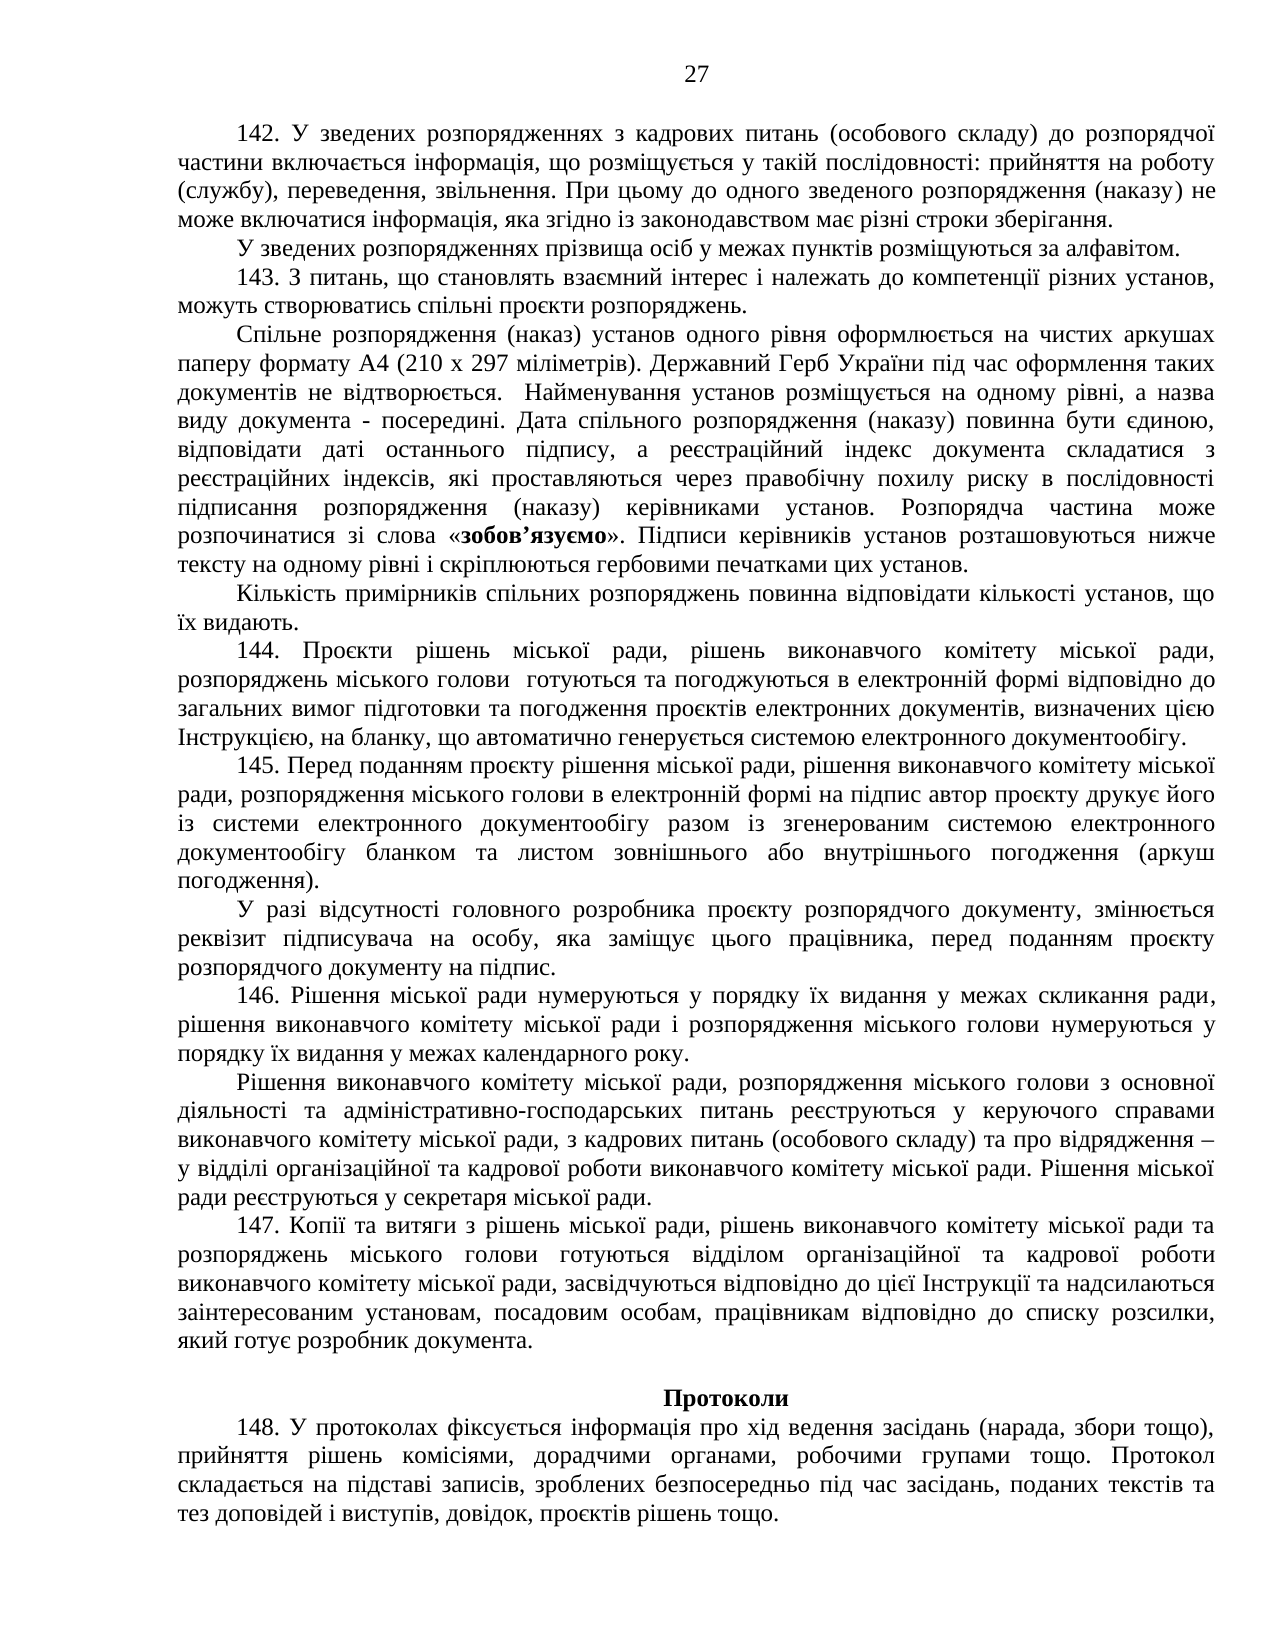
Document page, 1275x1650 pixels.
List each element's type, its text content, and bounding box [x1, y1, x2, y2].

text 142. У зведених розпорядженнях з кадрових питань (особового складу) до розпорядчої частини включається інформація, що розміщується у такій послідовності: прийняття на роботу (службу), переведення, звільнення. При цьому до одного зведеного розпорядження (наказу) не може включатися інформація, яка згідно із законодавством має різні строки зберігання. [177, 118, 1216, 233]
text 147. Копії та витяги з рішень міської ради, рішень виконавчого комітету міської ради та розпоряджень міського голови готуються відділом організаційної та кадрової роботи виконавчого комітету міської ради, засвідчуються відповідно до цієї Інструкції та надсилаються заінтересованим установам, посадовим особам, працівникам відповідно до списку розсилки, який готує розробник документа. [177, 1211, 1216, 1354]
text У зведених розпорядженнях прізвища осіб у межах пунктів розміщуються за алфавітом. [177, 233, 1216, 262]
text Спільне розпорядження (наказ) установ одного рівня оформлюється на чистих аркушах паперу формату А4 (210 х 297 міліметрів). Державний Герб України під час оформлення таких документів не відтворюється. Найменування установ розміщується на одному рівні, а назва виду документа - посередині. Дата спільного розпорядження (наказу) повинна бути єдиною, відповідати даті останнього підпису, а реєстраційний індекс документа складатися з реєстраційних індексів, які проставляються через правобічну похилу риску в послідовності підписання розпорядження (наказу) керівниками установ. Розпорядча частина може розпочинатися зі слова «зобов’язуємо». Підписи керівників установ розташовуються нижче тексту на одному рівні і скріплюються гербовими печатками цих установ. [177, 319, 1216, 578]
text 144. Проєкти рішень міської ради, рішень виконавчого комітету міської ради, розпоряджень міського голови готуються та погоджуються в електронній формі відповідно до загальних вимог підготовки та погодження проєктів електронних документів, визначених цією Інструкцією, на бланку, що автоматично генерується системою електронного документообігу. [177, 636, 1216, 751]
text 145. Перед поданням проєкту рішення міської ради, рішення виконавчого комітету міської ради, розпорядження міського голови в електронній формі на підпис автор проєкту друкує його із системи електронного документообігу разом із згенерованим системою електронного документообігу бланком та листом зовнішнього або внутрішнього погодження (аркуш погодження). [177, 751, 1216, 894]
text У разі відсутності головного розробника проєкту розпорядчого документу, змінюється реквізит підписувача на особу, яка заміщує цього працівника, перед поданням проєкту розпорядчого документу на підпис. [177, 894, 1216, 981]
text 143. З питань, що становлять взаємний інтерес і належать до компетенції різних установ, можуть створюватись спільні проєкти розпоряджень. [177, 262, 1216, 319]
text Протоколи [177, 1383, 1216, 1412]
text 148. У протоколах фіксується інформація про хід ведення засідань (нарада, збори тощо), прийняття рішень комісіями, дорадчими органами, робочими групами тощо. Протокол складається на підставі записів, зроблених безпосередньо під час засідань, поданих текстів та тез доповідей і виступів, довідок, проєктів рішень тощо. [177, 1412, 1216, 1527]
text Рішення виконавчого комітету міської ради, розпорядження міського голови з основної діяльності та адміністративно-господарських питань реєструються у керуючого справами виконавчого комітету міської ради, з кадрових питань (особового складу) та про відрядження – у відділі організаційної та кадрової роботи виконавчого комітету міської ради. Рішення міської ради реєструються у секретаря міської ради. [177, 1067, 1216, 1211]
text 146. Рішення міської ради нумеруються у порядку їх видання у межах скликання ради, рішення виконавчого комітету міської ради і розпорядження міського голови нумеруються у порядку їх видання у межах календарного року. [177, 981, 1216, 1067]
text Кількість примірників спільних розпоряджень повинна відповідати кількості установ, що їх видають. [177, 578, 1216, 636]
